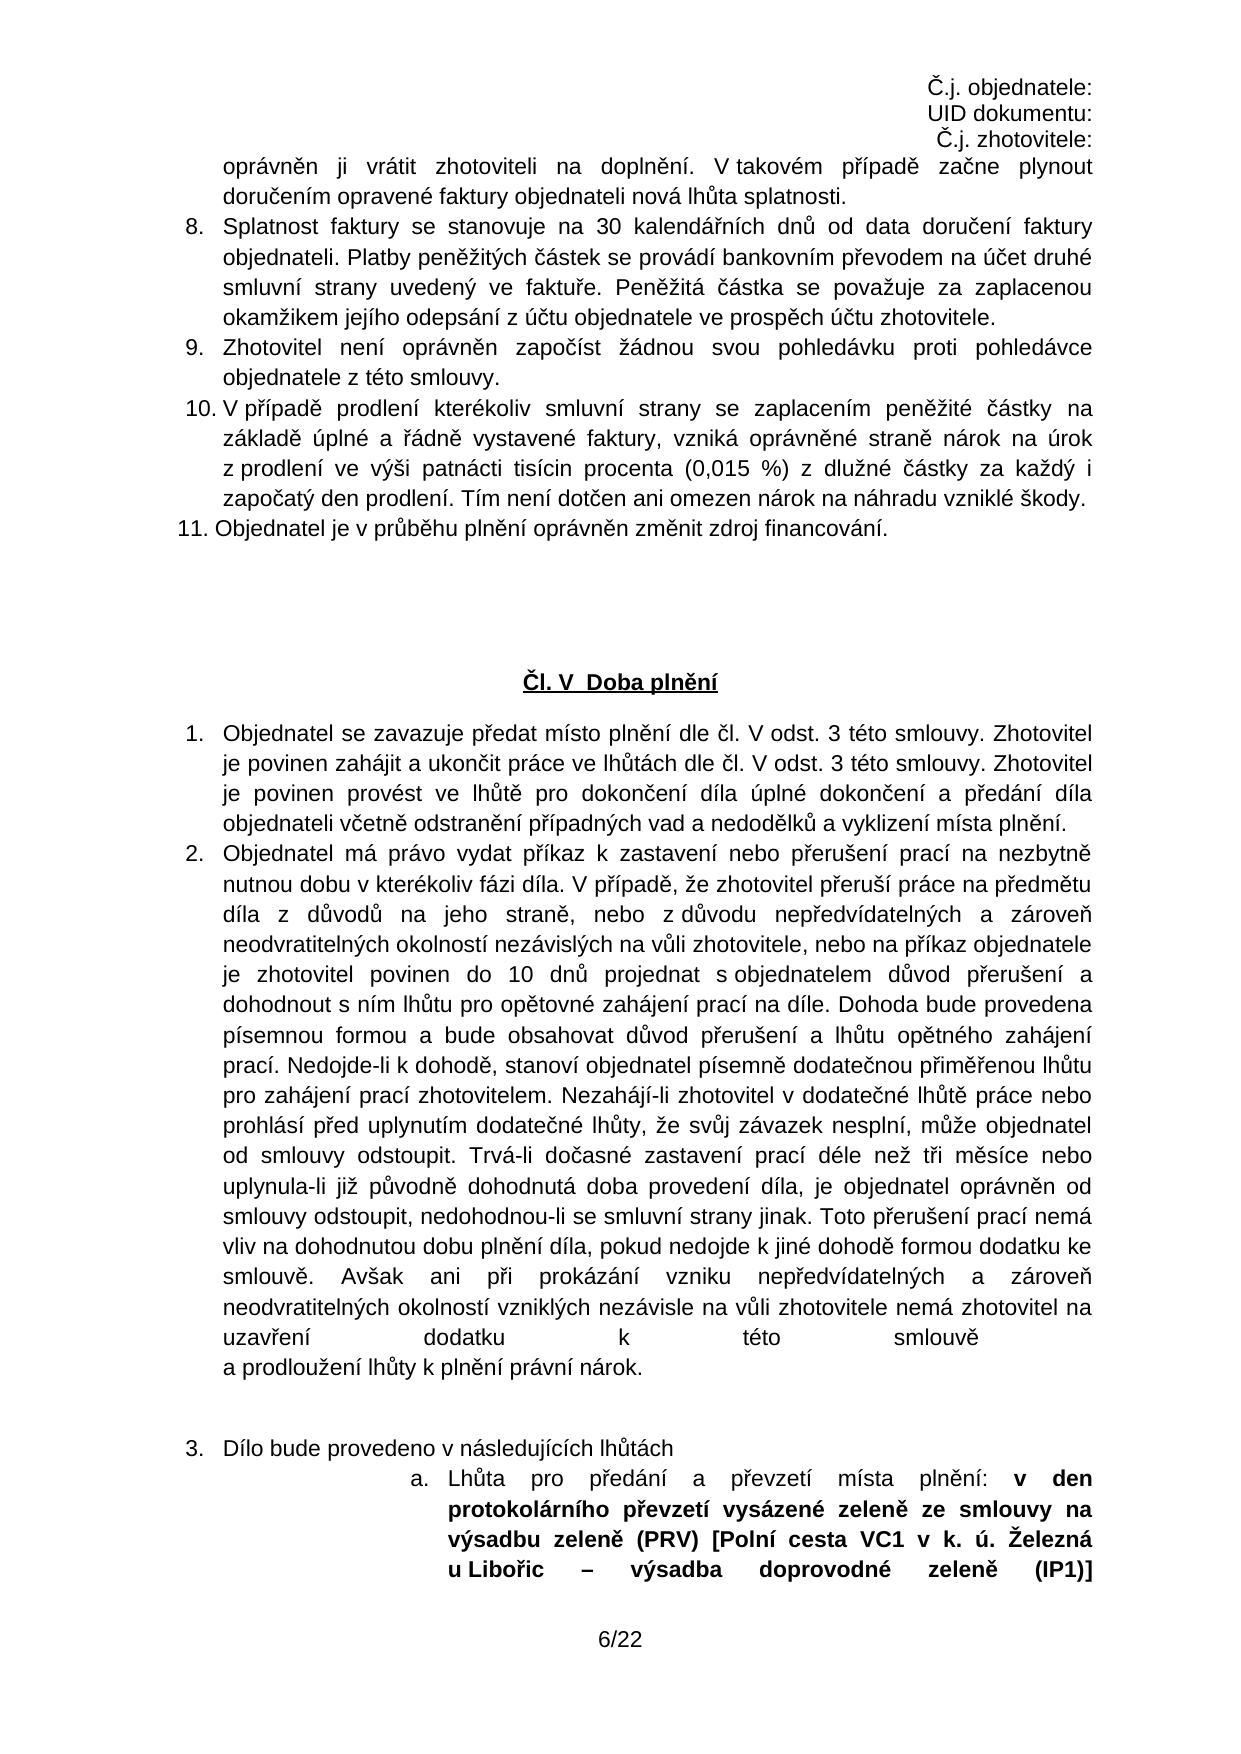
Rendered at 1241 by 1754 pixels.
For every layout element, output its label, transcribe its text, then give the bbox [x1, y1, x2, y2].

list Objednatel se zavazuje předat místo plnění dle čl. V odst. 3 této smlouvy. Zhotovitel je povinen zahájit a ukončit práce ve lhůtách dle čl. V odst. 3 této smlouvy. Zhotovitel je povinen provést ve lhůtě pro dokončení díla úplné dokončení a předání díla objednateli včetně odstranění případných vad a nedodělků a vyklizení místa plnění. [185, 719, 1093, 836]
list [185, 153, 1093, 209]
list Dílo bude provedeno v následujících lhůtách [185, 1435, 1093, 1461]
list Objednatel je v průběhu plnění oprávněn změnit zdroj financování. [177, 515, 1093, 542]
list Zhotovitel není oprávněn započíst žádnou svou pohledávku proti pohledávce objednatele z této smlouvy. [185, 334, 1093, 391]
list V případě prodlení kterékoliv smluvní strany se zaplacením peněžité částky na základě úplné a řádně vystavené faktury, vzniká oprávněné straně nárok na úrok z prodlení ve výši patnácti tisícin procenta (0,015 %) z dlužné částky za každý i započatý den prodlení. Tím není dotčen ani omezen nárok na náhradu vzniklé škody. [185, 394, 1093, 511]
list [410, 1465, 1093, 1582]
list Splatnost faktury se stanovuje na 30 kalendářních dnů od data doručení faktury objednateli. Platby peněžitých částek se provádí bankovním převodem na účet druhé smluvní strany uvedený ve faktuře. Peněžitá částka se považuje za zaplacenou okamžikem jejího odepsání z účtu objednatele ve prospěch účtu zhotovitele. [185, 213, 1093, 330]
text Čl. V Doba plnění [148, 668, 1093, 695]
list Objednatel má právo vydat příkaz k zastavení nebo přerušení prací na nezbytně nutnou dobu v kterékoliv fázi díla. V případě, že zhotovitel přeruší práce na předmětu díla z důvodů na jeho straně, nebo z důvodu nepředvídatelných a zároveň neodvratitelných okolností nezávislých na vůli zhotovitele, nebo na příkaz objednatele je zhotovitel povinen do 10 dnů projednat s objednatelem důvod přerušení a dohodnout s ním lhůtu pro opětovné zahájení prací na díle. Dohoda bude provedena písemnou formou a bude obsahovat důvod přerušení a lhůtu opětného zahájení prací. Nedojde-li k dohodě, stanoví objednatel písemně dodatečnou přiměřenou lhůtu pro zahájení prací zhotovitelem. Nezahájí-li zhotovitel v dodatečné lhůtě práce nebo prohlásí před uplynutím dodatečné lhůty, že svůj závazek nesplní, může objednatel od smlouvy odstoupit. Trvá-li dočasné zastavení prací déle než tři měsíce nebo uplynula-li již původně dohodnutá doba provedení díla, je objednatel oprávněn od smlouvy odstoupit, nedohodnou-li se smluvní strany jinak. Toto přerušení prací nemá vliv na dohodnutou dobu plnění díla, pokud nedojde k jiné dohodě formou dodatku ke smlouvě. Avšak ani při prokázání vzniku nepředvídatelných a zároveň neodvratitelných okolností vzniklých nezávisle na vůli zhotovitele nemá zhotovitel na uzavření dodatku k této smlouvě a prodloužení lhůty k plnění právní nárok. [185, 840, 1093, 1380]
